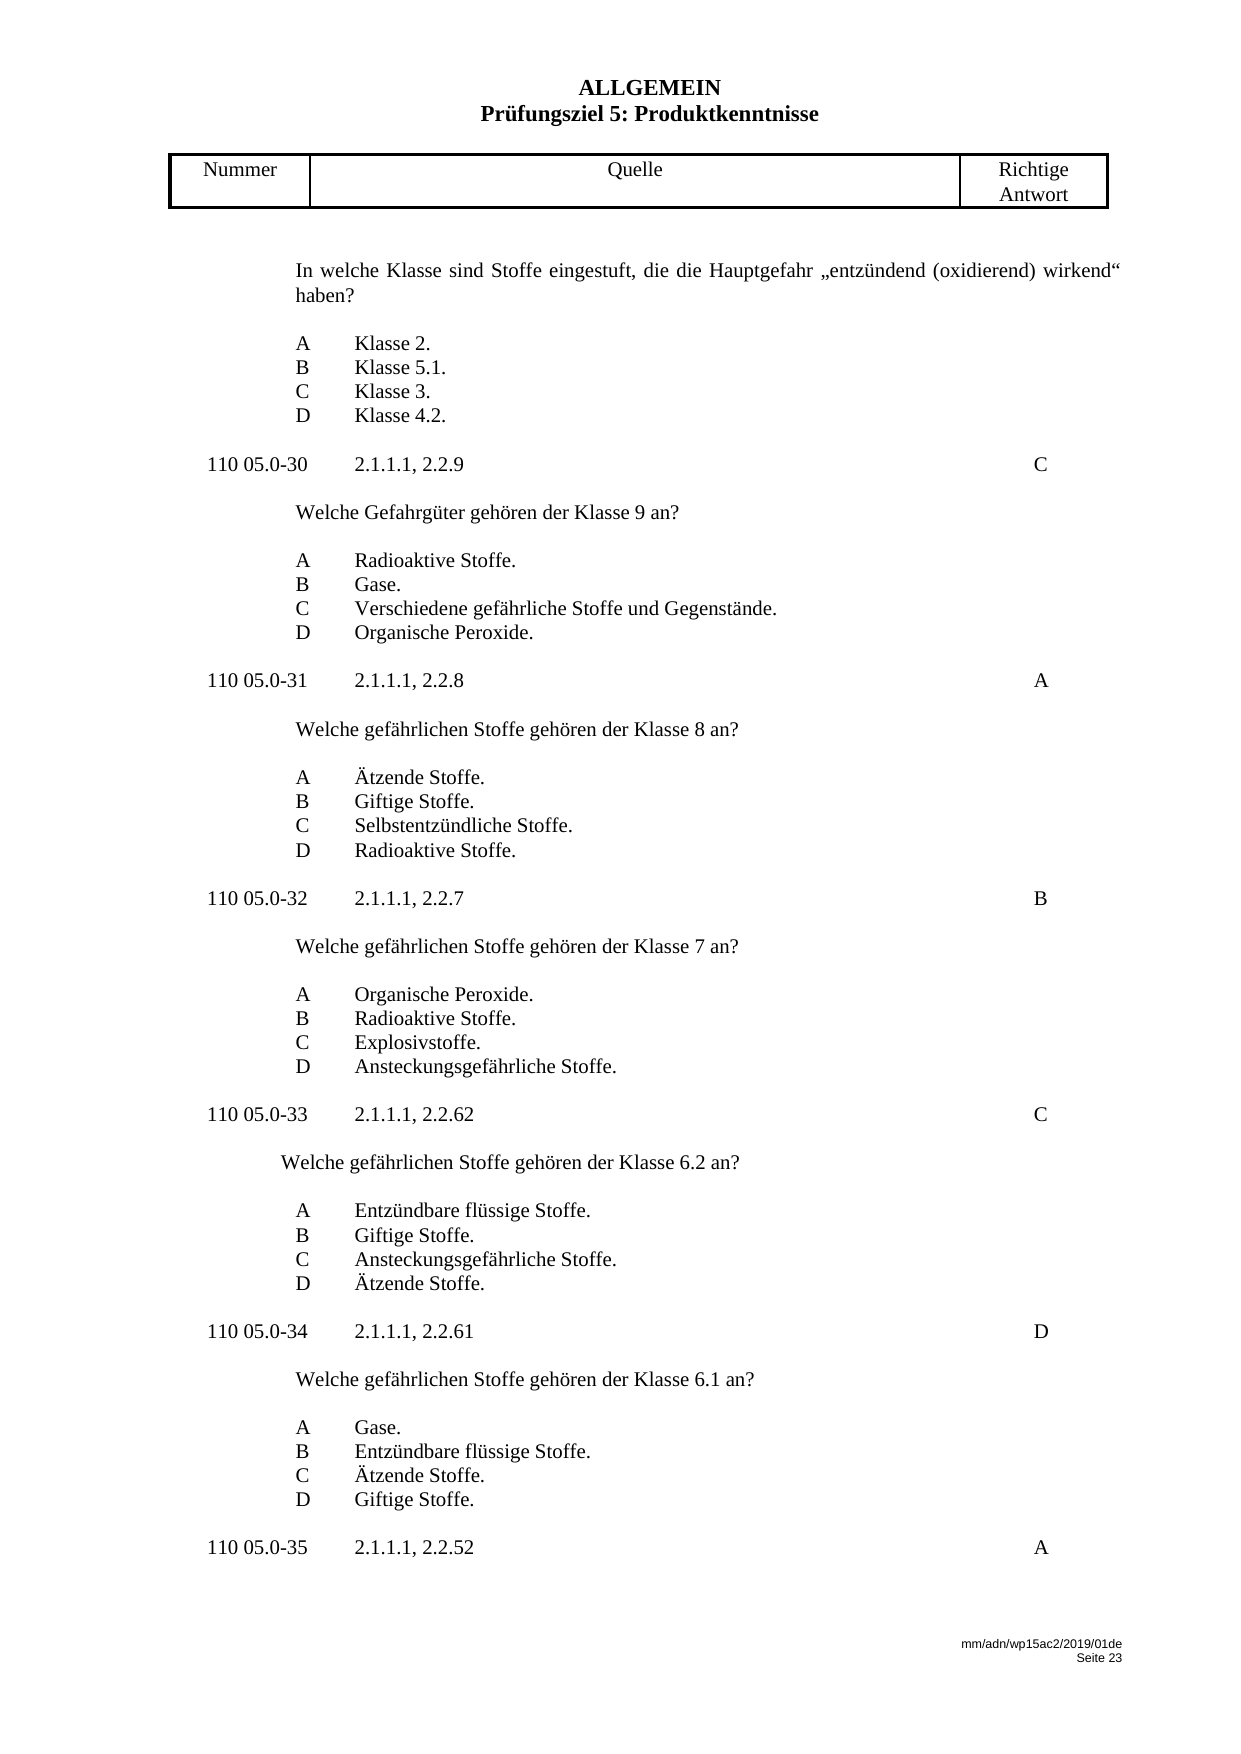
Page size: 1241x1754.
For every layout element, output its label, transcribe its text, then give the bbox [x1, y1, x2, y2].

text D Giftige Stoffe. [177, 1487, 1122, 1511]
text 110 05.0-30 2.1.1.1, 2.2.9 C [177, 452, 1122, 476]
text B Gase. [177, 572, 1122, 596]
text In welche Klasse sind Stoffe eingestuft, die die Hauptgefahr „entzündend (oxidierend) wirkend“ haben? [177, 257, 1122, 307]
text Welche gefährlichen Stoffe gehören der Klasse 7 an? [177, 934, 1122, 958]
text A Klasse 2. [177, 331, 1122, 355]
text 110 05.0-35 2.1.1.1, 2.2.52 A [177, 1535, 1122, 1559]
text Welche Gefahrgüter gehören der Klasse 9 an? [177, 500, 1122, 524]
text Welche gefährlichen Stoffe gehören der Klasse 6.1 an? [177, 1367, 1122, 1391]
text D Ätzende Stoffe. [177, 1271, 1122, 1295]
text C Ätzende Stoffe. [177, 1463, 1122, 1487]
text A Entzündbare flüssige Stoffe. [177, 1198, 1122, 1222]
text D Ansteckungsgefährliche Stoffe. [177, 1054, 1122, 1078]
text B Klasse 5.1. [177, 355, 1122, 379]
text 110 05.0-34 2.1.1.1, 2.2.61 D [177, 1319, 1122, 1343]
text B Giftige Stoffe. [177, 1222, 1122, 1247]
text 110 05.0-31 2.1.1.1, 2.2.8 A [177, 668, 1122, 692]
text A Organische Peroxide. [177, 982, 1122, 1006]
text C Verschiedene gefährliche Stoffe und Gegenstände. [177, 596, 1122, 620]
text A Gase. [177, 1415, 1122, 1439]
text D Radioaktive Stoffe. [177, 837, 1122, 862]
text D Organische Peroxide. [177, 620, 1122, 644]
text Welche gefährlichen Stoffe gehören der Klasse 6.2 an? [177, 1150, 1122, 1174]
text 110 05.0-33 2.1.1.1, 2.2.62 C [177, 1102, 1122, 1126]
text B Radioaktive Stoffe. [177, 1006, 1122, 1030]
text C Selbstentzündliche Stoffe. [177, 813, 1122, 837]
text A Radioaktive Stoffe. [177, 548, 1122, 572]
text D Klasse 4.2. [177, 403, 1122, 427]
text C Ansteckungsgefährliche Stoffe. [177, 1247, 1122, 1271]
text B Entzündbare flüssige Stoffe. [177, 1439, 1122, 1463]
text C Explosivstoffe. [177, 1030, 1122, 1054]
text A Ätzende Stoffe. [177, 765, 1122, 789]
text 110 05.0-32 2.1.1.1, 2.2.7 B [177, 886, 1122, 910]
text B Giftige Stoffe. [177, 789, 1122, 813]
text Welche gefährlichen Stoffe gehören der Klasse 8 an? [177, 716, 1122, 741]
text C Klasse 3. [177, 379, 1122, 403]
